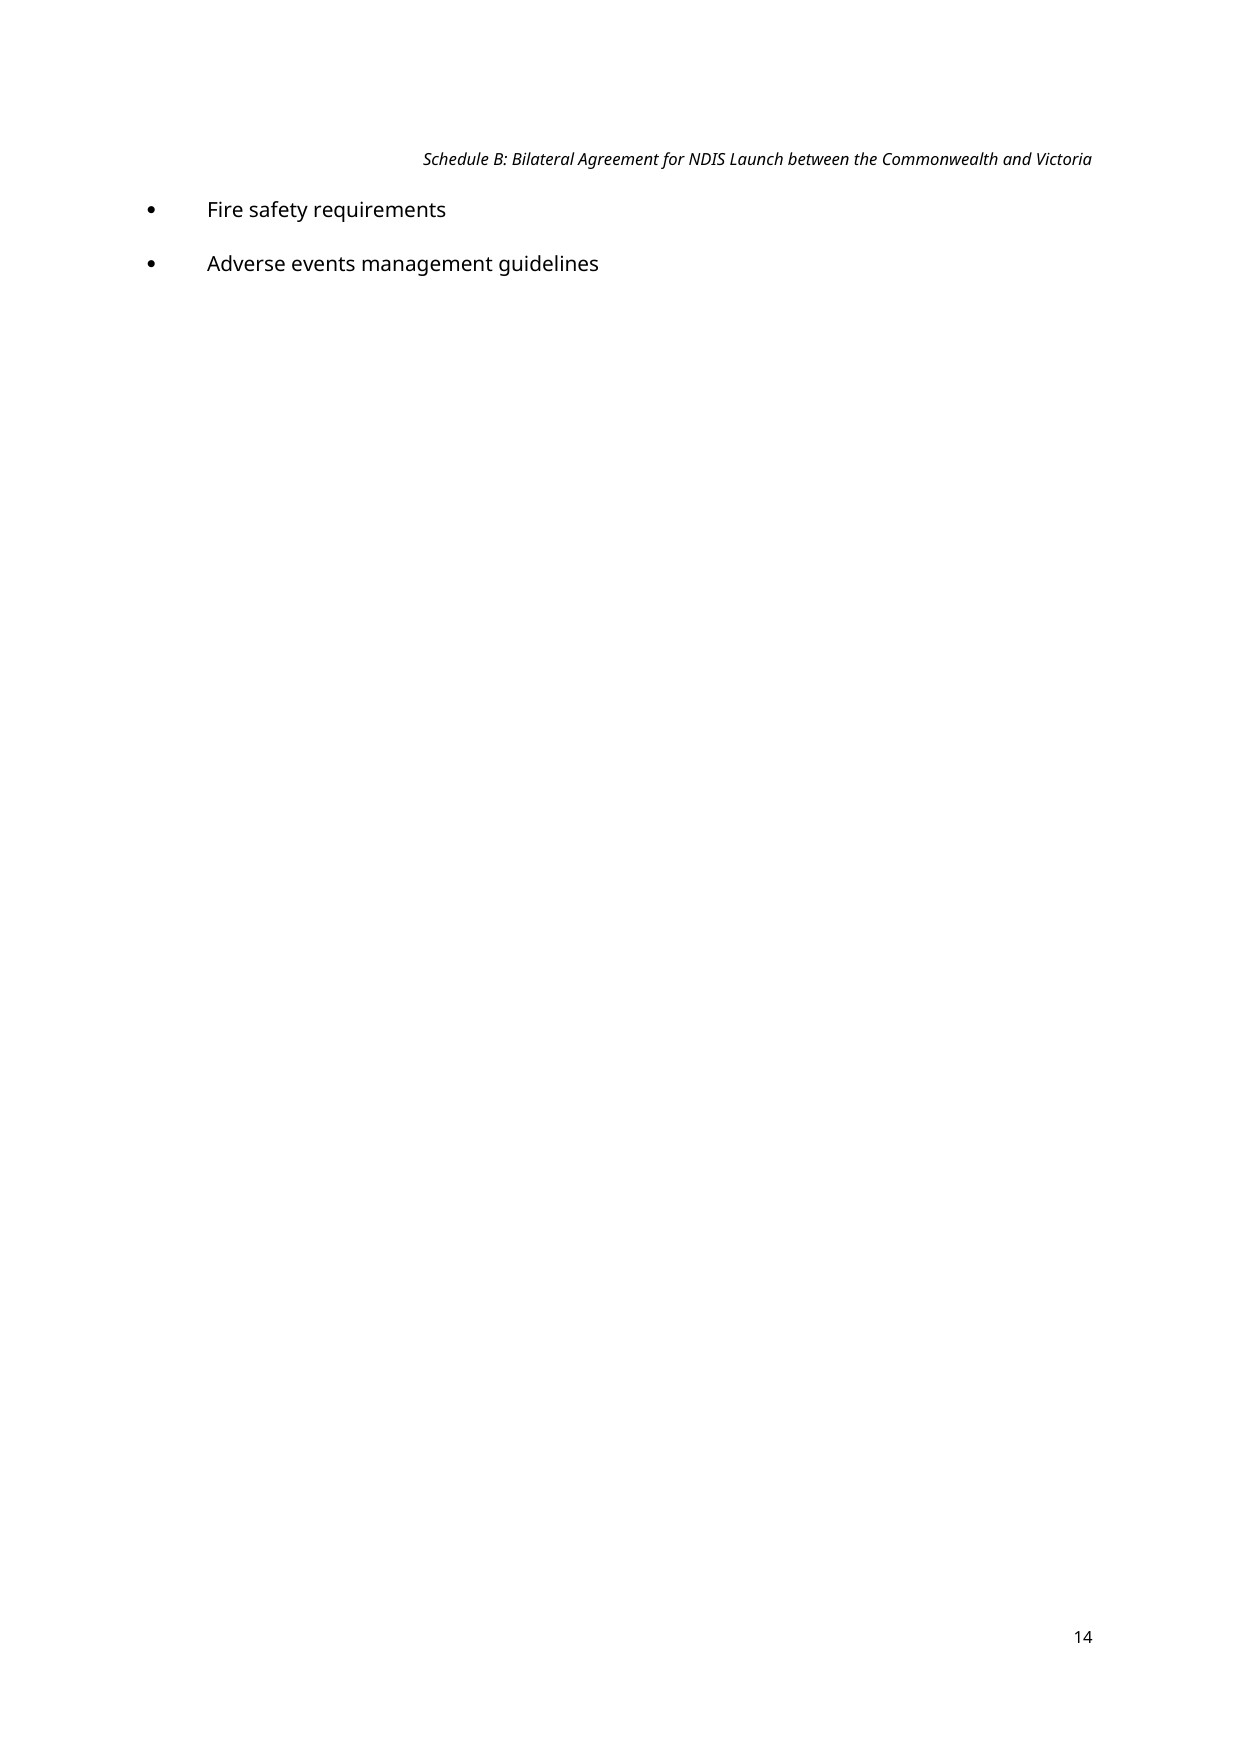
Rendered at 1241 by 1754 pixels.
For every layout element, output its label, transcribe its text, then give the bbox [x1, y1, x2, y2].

list Adverse events management guidelines [148, 249, 1092, 277]
list Fire safety requirements [148, 195, 1092, 224]
